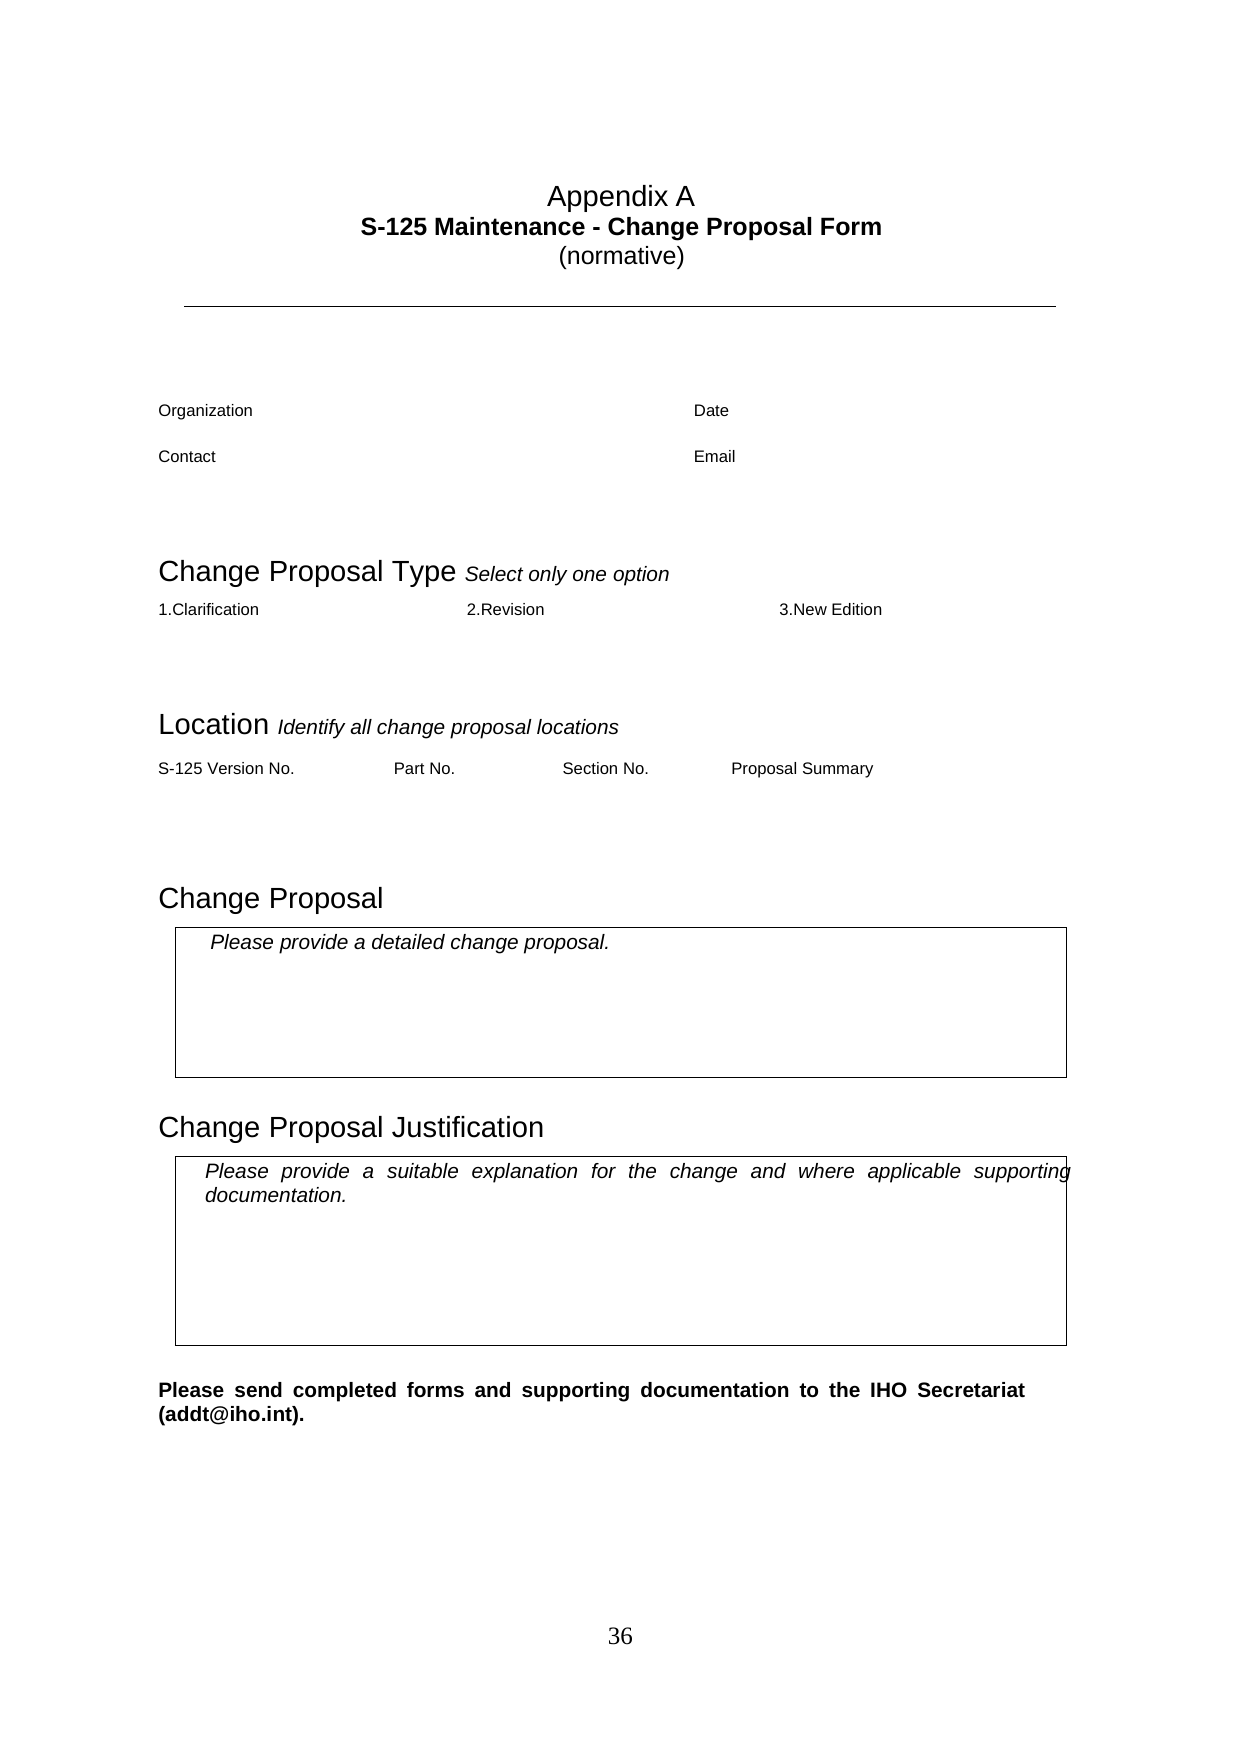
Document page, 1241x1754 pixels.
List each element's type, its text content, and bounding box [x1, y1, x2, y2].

text Please provide a suitable explanation for the change and where applicable supporting documentation. [205, 1159, 1088, 1207]
text S-125 Maintenance - Change Proposal Form [326, 212, 917, 241]
text (normative) [524, 241, 719, 270]
text Contact Email [158, 447, 1096, 466]
text (addt@iho.int). [158, 1402, 1096, 1425]
text Change Proposal Type Select only one option [158, 554, 1096, 587]
text Change Proposal [158, 881, 1096, 914]
text Change Proposal Justification [158, 1110, 1096, 1144]
text Organization Date [158, 401, 1096, 420]
text Please provide a detailed change proposal. [158, 930, 1096, 953]
text Location Identify all change proposal locations [158, 707, 1096, 740]
text 1.Clarification 2.Revision 3.New Edition [158, 599, 1096, 618]
text S-125 Version No. Part No. Section No. Proposal Summary [158, 759, 1096, 777]
text Appendix A [491, 179, 752, 212]
text Please send completed forms and supporting documentation to the IHO Secretariat [158, 1378, 1096, 1402]
